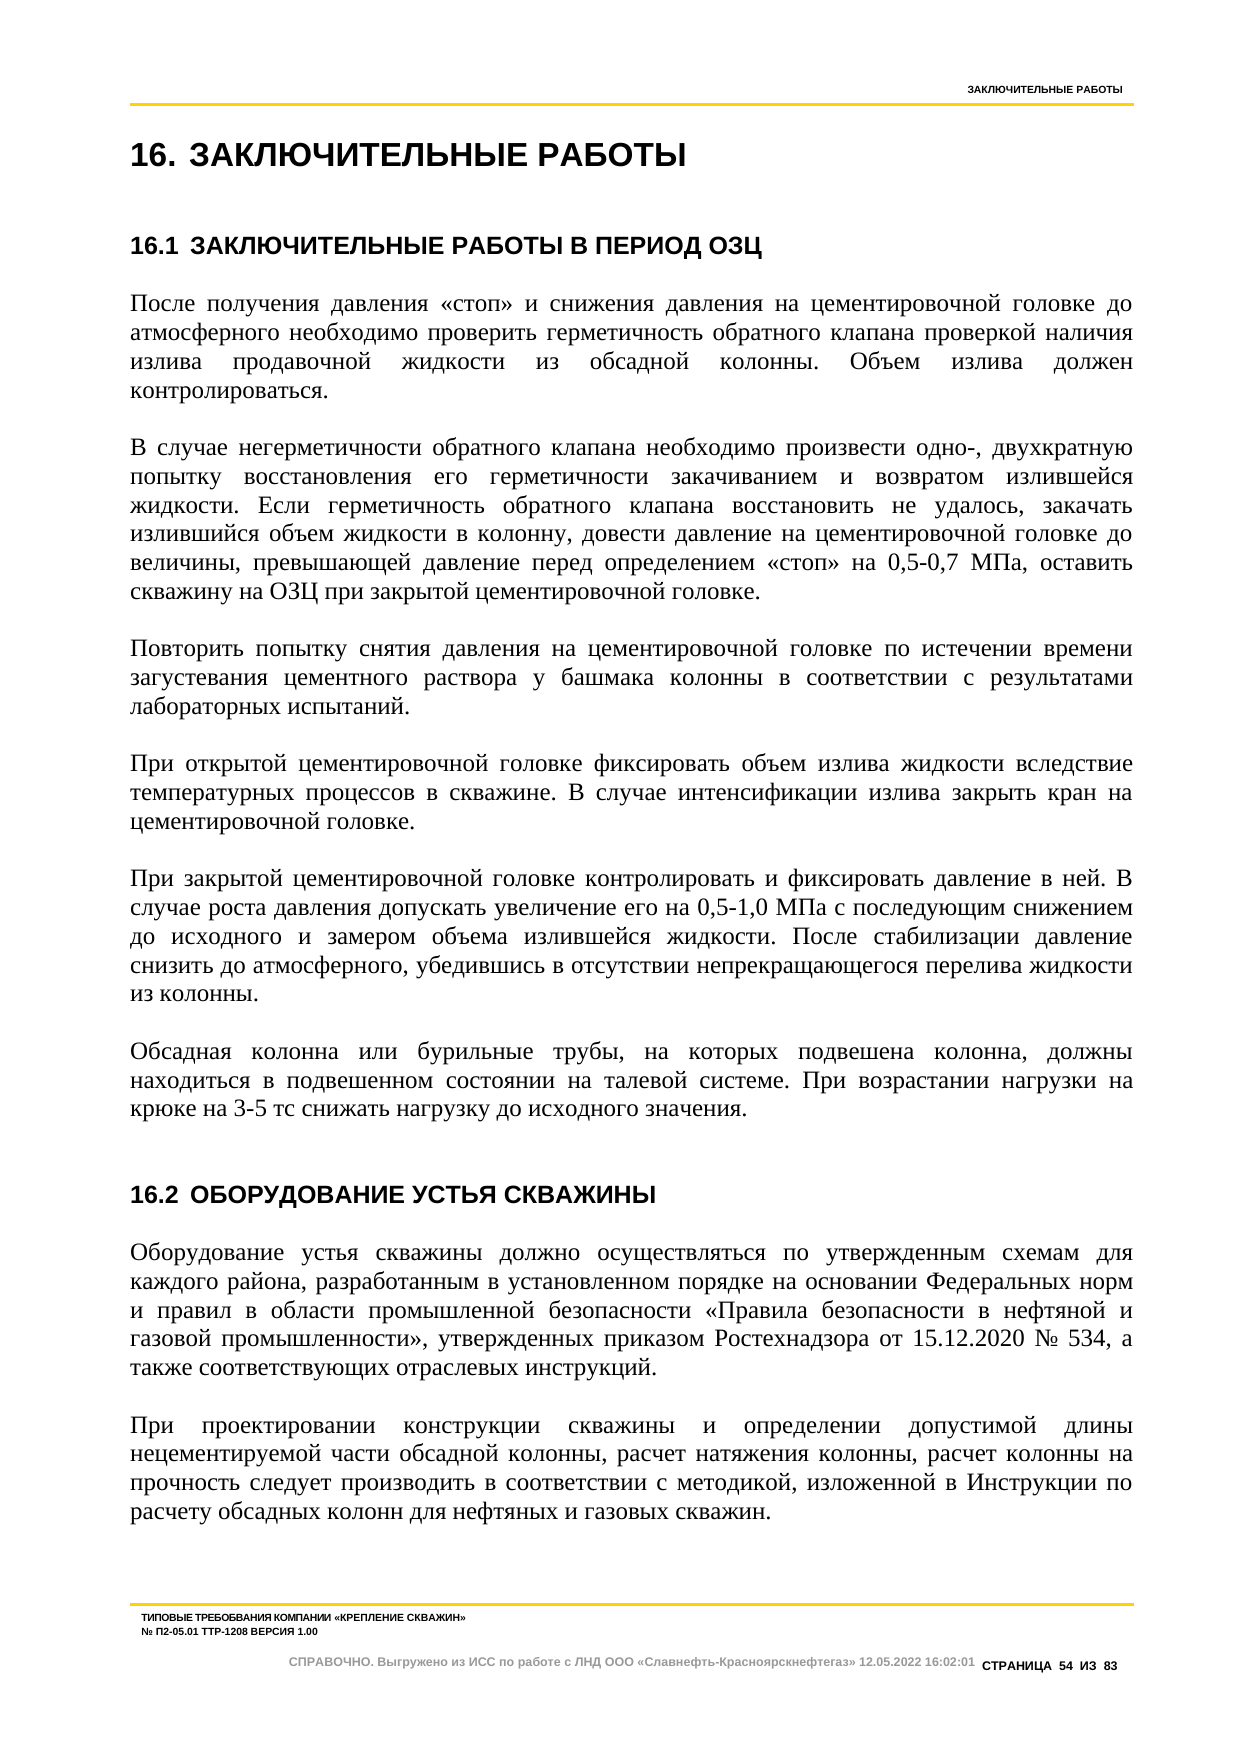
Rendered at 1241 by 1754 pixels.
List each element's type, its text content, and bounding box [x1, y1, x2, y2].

text ЗАКЛЮЧИТЕЛЬНЫЕ РАБОТЫ В ПЕРИОД ОЗЦ [130, 231, 1134, 260]
text Оборудование устья скважины должно осуществляться по утвержденным схемам для каждого района, разработанным в установленном порядке на основании Федеральных норм и правил в области промышленной безопасности «Правила безопасности в нефтяной и газовой промышленности», утвержденных приказом Ростехнадзора от 15.12.2020 № 534, а также соответствующих отраслевых инструкций. [130, 1237, 1134, 1381]
text При проектировании конструкции скважины и определении допустимой длины нецементируемой части обсадной колонны, расчет натяжения колонны, расчет колонны на прочность следует производить в соответствии с методикой, изложенной в Инструкции по расчету обсадных колонн для нефтяных и газовых скважин. [130, 1410, 1134, 1525]
text После получения давления «стоп» и снижения давления на цементировочной головке до атмосферного необходимо проверить герметичность обратного клапана проверкой наличия излива продавочной жидкости из обсадной колонны. Объем излива должен контролироваться. [130, 288, 1134, 403]
text Обсадная колонна или бурильные трубы, на которых подвешена колонна, должны находиться в подвешенном состоянии на талевой системе. При возрастании нагрузки на крюке на 3-5 тс снижать нагрузку до исходного значения. [130, 1036, 1134, 1122]
text Повторить попытку снятия давления на цементировочной головке по истечении времени загустевания цементного раствора у башмака колонны в соответствии с результатами лабораторных испытаний. [130, 633, 1134, 720]
text В случае негерметичности обратного клапана необходимо произвести одно-, двухкратную попытку восстановления его герметичности закачиванием и возвратом излившейся жидкости. Если герметичность обратного клапана восстановить не удалось, закачать излившийся объем жидкости в колонну, довести давление на цементировочной головке до величины, превышающей давление перед определением «стоп» на 0,5-0,7 МПа, оставить скважину на ОЗЦ при закрытой цементировочной головке. [130, 432, 1134, 605]
text ОБОРУДОВАНИЕ УСТЬЯ СКВАЖИНЫ [130, 1180, 1134, 1208]
text При открытой цементировочной головке фиксировать объем излива жидкости вследствие температурных процессов в скважине. В случае интенсификации излива закрыть кран на цементировочной головке. [130, 748, 1134, 835]
text ЗАКЛЮЧИТЕЛЬНЫЕ РАБОТЫ [130, 135, 1134, 173]
text При закрытой цементировочной головке контролировать и фиксировать давление в ней. В случае роста давления допускать увеличение его на 0,5-1,0 МПа с последующим снижением до исходного и замером объема излившейся жидкости. После стабилизации давление снизить до атмосферного, убедившись в отсутствии непрекращающегося перелива жидкости из колонны. [130, 863, 1134, 1007]
